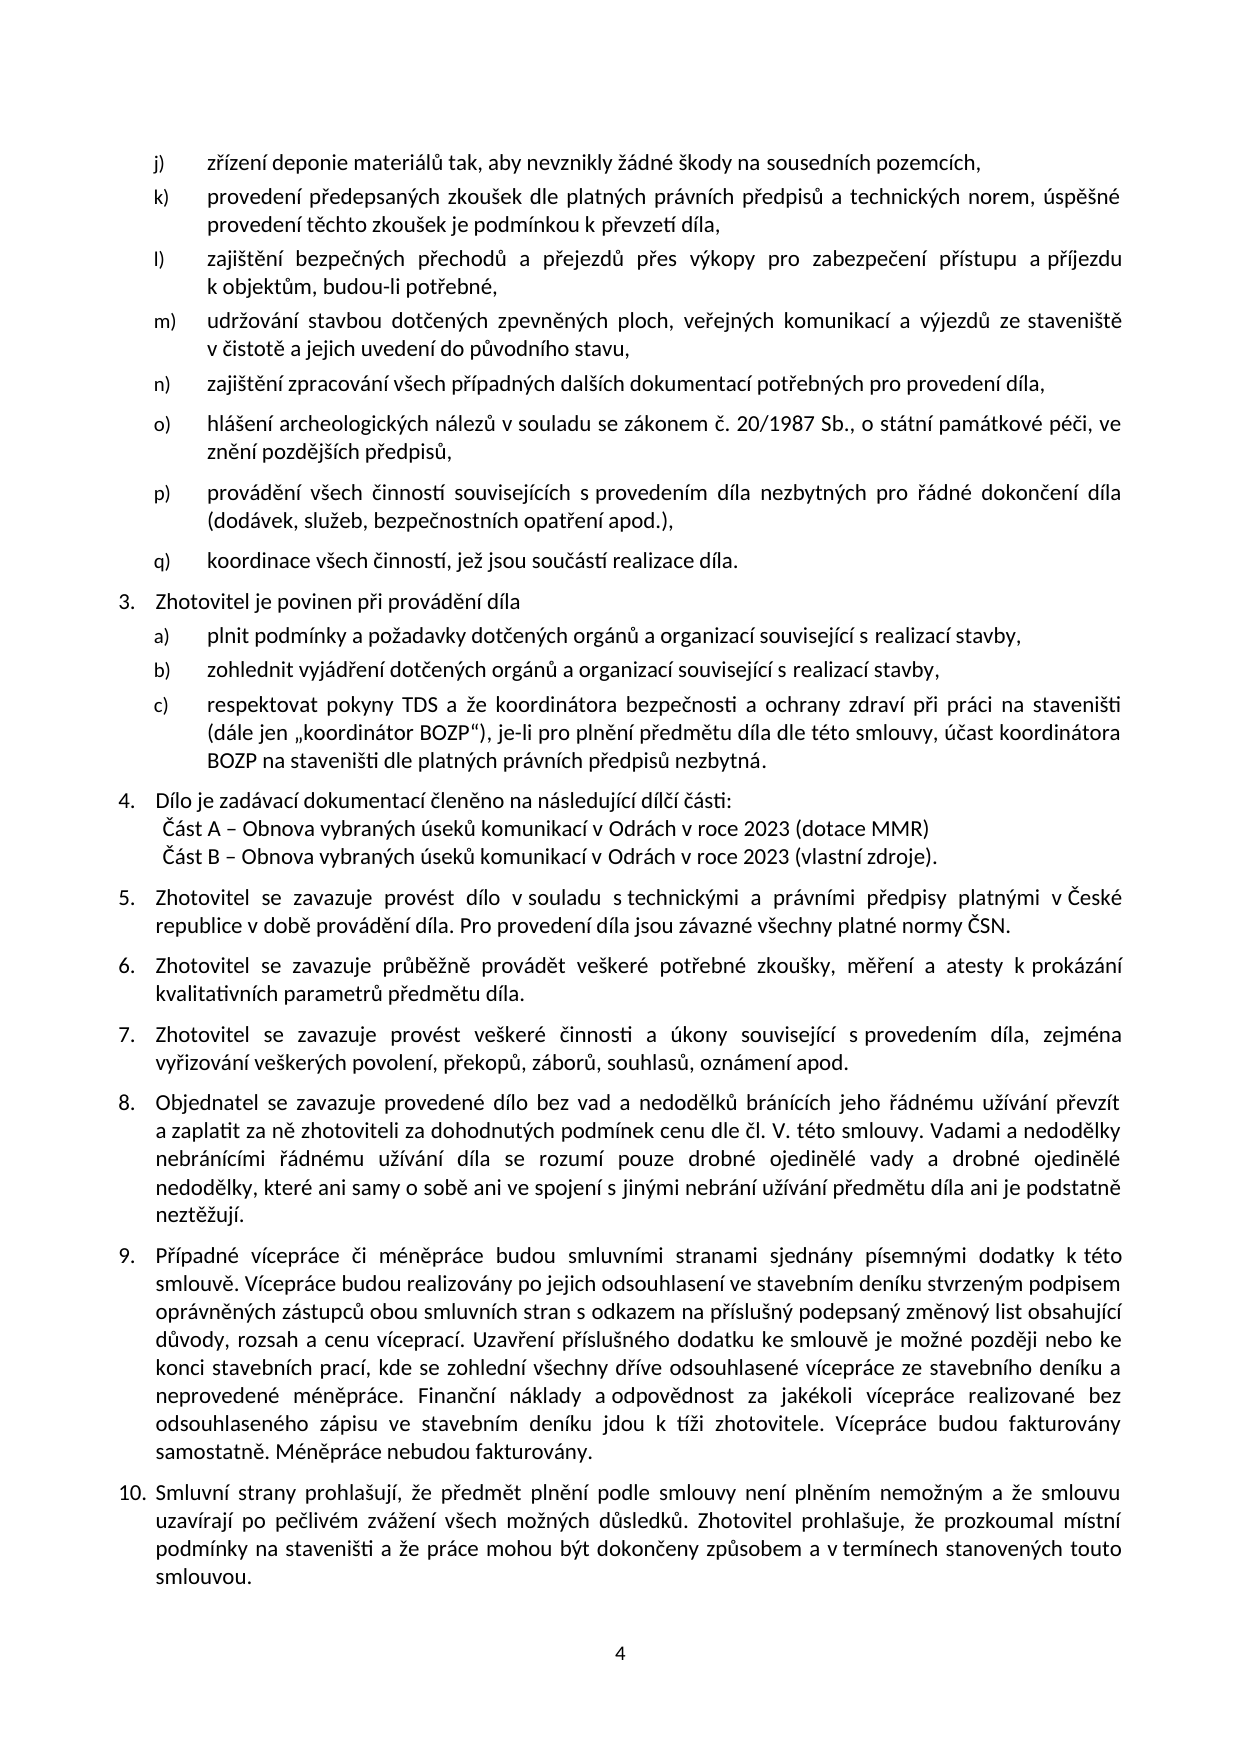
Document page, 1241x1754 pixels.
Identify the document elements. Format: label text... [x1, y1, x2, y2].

list Zhotovitel je povinen při provádění díla [118, 587, 1122, 615]
list provedení předepsaných zkoušek dle platných právních předpisů a technických norem, úspěšné provedení těchto zkoušek je podmínkou k převzetí díla, [153, 182, 1122, 238]
list zajištění bezpečných přechodů a přejezdů přes výkopy pro zabezpečení přístupu a příjezdu k objektům, budou-li potřebné, [153, 244, 1122, 300]
list Případné vícepráce či méněpráce budou smluvními stranami sjednány písemnými dodatky k této smlouvě. Vícepráce budou realizovány po jejich odsouhlasení ve stavebním deníku stvrzeným podpisem oprávněných zástupců obou smluvních stran s odkazem na příslušný podepsaný změnový list obsahující důvody, rozsah a cenu víceprací. Uzavření příslušného dodatku ke smlouvě je možné později nebo ke konci stavebních prací, kde se zohlední všechny dříve odsouhlasené vícepráce ze stavebního deníku a neprovedené méněpráce. Finanční náklady a odpovědnost za jakékoli vícepráce realizované bez odsouhlaseného zápisu ve stavebním deníku jdou k tíži zhotovitele. Vícepráce budou fakturovány samostatně. Méněpráce nebudou fakturovány. [118, 1241, 1122, 1465]
list plnit podmínky a požadavky dotčených orgánů a organizací související s realizací stavby, [153, 621, 1122, 649]
list Zhotovitel se zavazuje průběžně provádět veškeré potřebné zkoušky, měření a atesty k prokázání kvalitativních parametrů předmětu díla. [118, 951, 1122, 1007]
list Dílo je zadávací dokumentací členěno na následující dílčí části: [118, 786, 1122, 814]
list Objednatel se zavazuje provedené dílo bez vad a nedodělků bránících jeho řádnému užívání převzít a zaplatit za ně zhotoviteli za dohodnutých podmínek cenu dle čl. V. této smlouvy. Vadami a nedodělky nebránícími řádnému užívání díla se rozumí pouze drobné ojedinělé vady a drobné ojedinělé nedodělky, které ani samy o sobě ani ve spojení s jinými nebrání užívání předmětu díla ani je podstatně neztěžují. [118, 1088, 1122, 1229]
text Část B – Obnova vybraných úseků komunikací v Odrách v roce 2023 (vlastní zdroje). [162, 842, 1122, 870]
list zohlednit vyjádření dotčených orgánů a organizací související s realizací stavby, [153, 656, 1122, 683]
list zřízení deponie materiálů tak, aby nevznikly žádné škody na sousedních pozemcích, [153, 148, 1122, 176]
list Zhotovitel se zavazuje provést veškeré činnosti a úkony související s provedením díla, zejména vyřizování veškerých povolení, překopů, záborů, souhlasů, oznámení apod. [118, 1020, 1122, 1076]
list zajištění zpracování všech případných dalších dokumentací potřebných pro provedení díla, [153, 369, 1122, 397]
list udržování stavbou dotčených zpevněných ploch, veřejných komunikací a výjezdů ze staveniště v čistotě a jejich uvedení do původního stavu, [153, 307, 1122, 363]
list Smluvní strany prohlašují, že předmět plnění podle smlouvy není plněním nemožným a že smlouvu uzavírají po pečlivém zvážení všech možných důsledků. Zhotovitel prohlašuje, že prozkoumal místní podmínky na staveništi a že práce mohou být dokončeny způsobem a v termínech stanovených touto smlouvou. [118, 1478, 1122, 1590]
list provádění všech činností souvisejících s provedením díla nezbytných pro řádné dokončení díla (dodávek, služeb, bezpečnostních opatření apod.), [153, 478, 1122, 534]
list respektovat pokyny TDS a že koordinátora bezpečnosti a ochrany zdraví při práci na staveništi (dále jen „koordinátor BOZP“), je-li pro plnění předmětu díla dle této smlouvy, účast koordinátora BOZP na staveništi dle platných právních předpisů nezbytná. [153, 690, 1122, 774]
list hlášení archeologických nálezů v souladu se zákonem č. 20/1987 Sb., o státní památkové péči, ve znění pozdějších předpisů, [153, 409, 1122, 465]
list Zhotovitel se zavazuje provést dílo v souladu s technickými a právními předpisy platnými v České republice v době provádění díla. Pro provedení díla jsou závazné všechny platné normy ČSN. [118, 883, 1122, 939]
text Část A – Obnova vybraných úseků komunikací v Odrách v roce 2023 (dotace MMR) [162, 814, 1122, 842]
list koordinace všech činností, jež jsou součástí realizace díla. [153, 546, 1122, 574]
